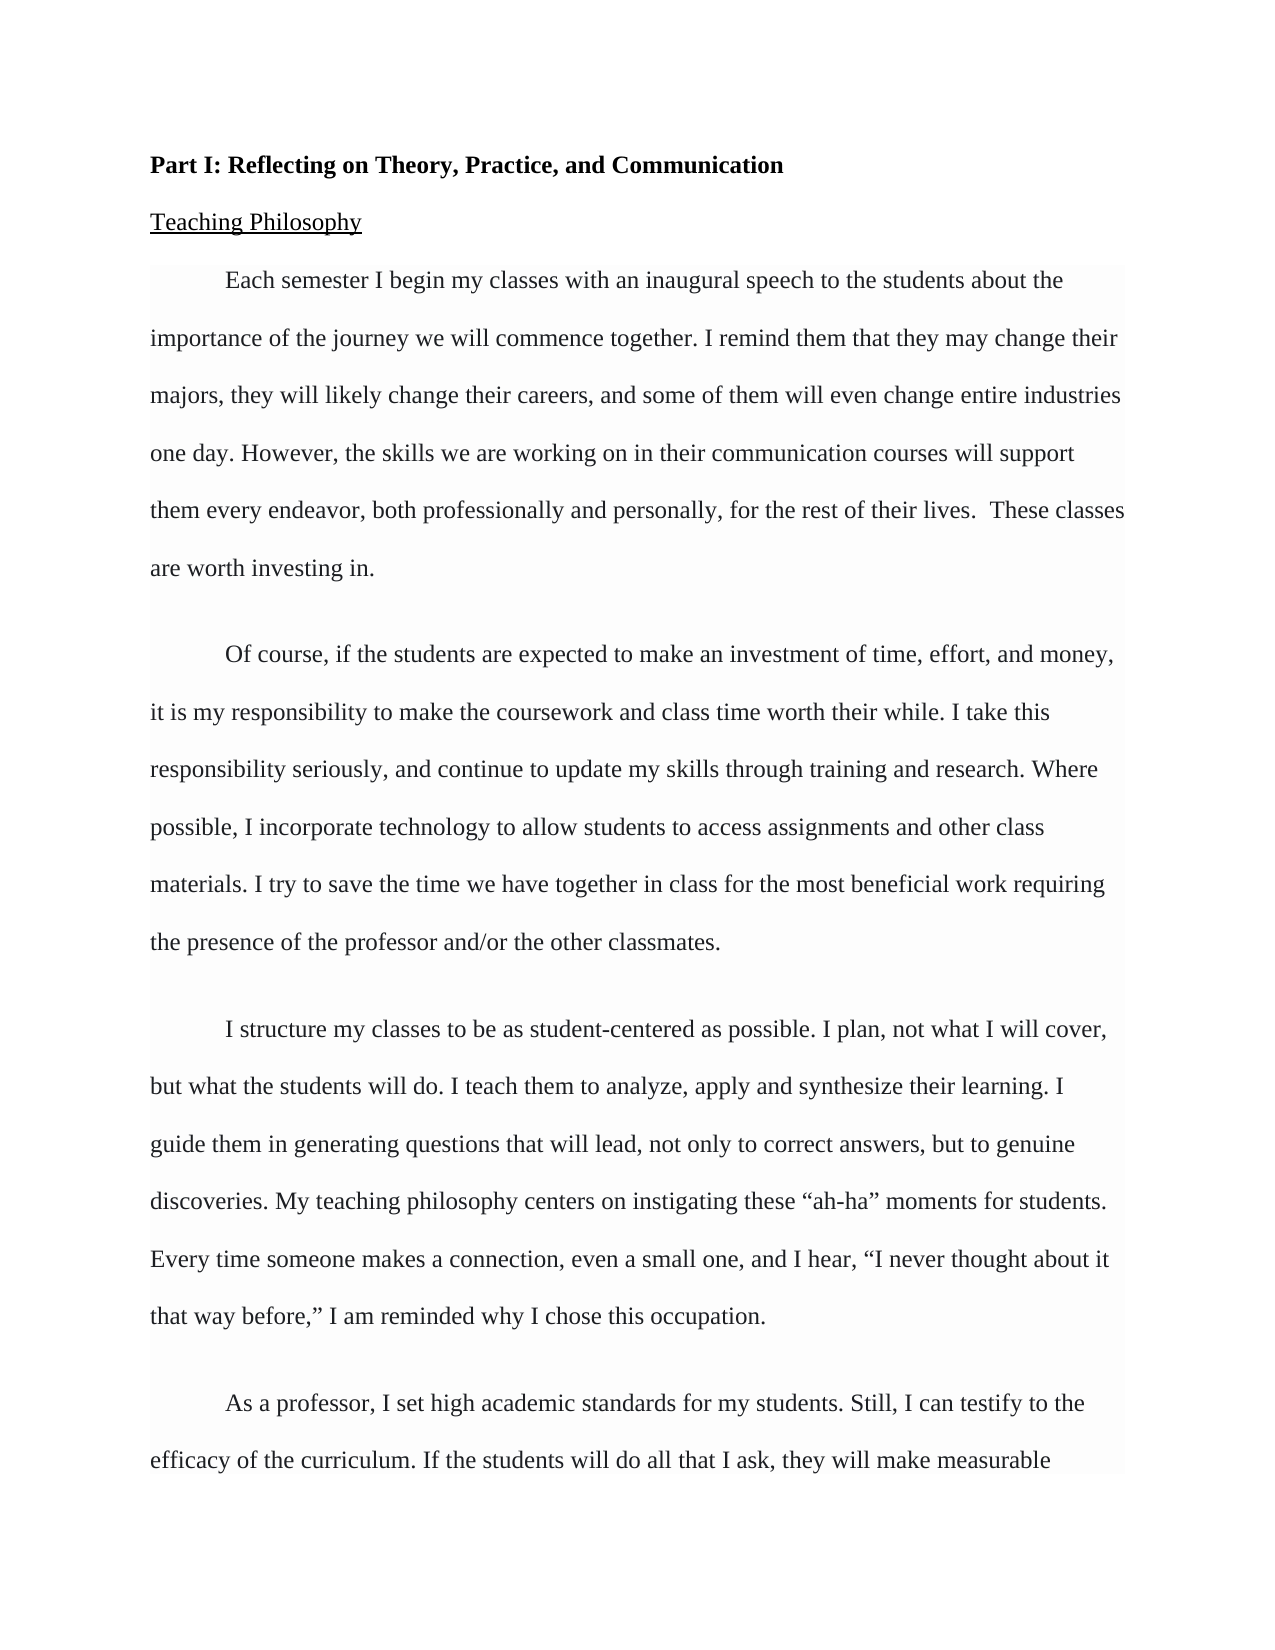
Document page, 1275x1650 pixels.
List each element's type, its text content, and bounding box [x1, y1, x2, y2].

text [150, 1388, 1125, 1474]
text Each semester I begin my classes with an inaugural speech to the students about the importance of the journey we will commence together. I remind them that they may change their majors, they will likely change their careers, and some of them will even change entire industries one day. However, the skills we are working on in their communication courses will support them every endeavor, both professionally and personally, for the rest of their lives. These classes are worth investing in. [150, 265, 1125, 582]
text Part I: Reflecting on Theory, Practice, and Communication [150, 150, 1125, 179]
text Teaching Philosophy [150, 207, 1125, 236]
text I structure my classes to be as student-centered as possible. I plan, not what I will cover, but what the students will do. I teach them to analyze, apply and synthesize their learning. I guide them in generating questions that will lead, not only to correct answers, but to genuine discoveries. My teaching philosophy centers on instigating these “ah-ha” moments for students. Every time someone makes a connection, even a small one, and I hear, “I never thought about it that way before,” I am reminded why I chose this occupation. [150, 1014, 1125, 1330]
text Of course, if the students are expected to make an investment of time, effort, and money, it is my responsibility to make the coursework and class time worth their while. I take this responsibility seriously, and continue to update my skills through training and research. Where possible, I incorporate technology to allow students to access assignments and other class materials. I try to save the time we have together in class for the most beneficial work requiring the presence of the professor and/or the other classmates. [150, 639, 1125, 956]
